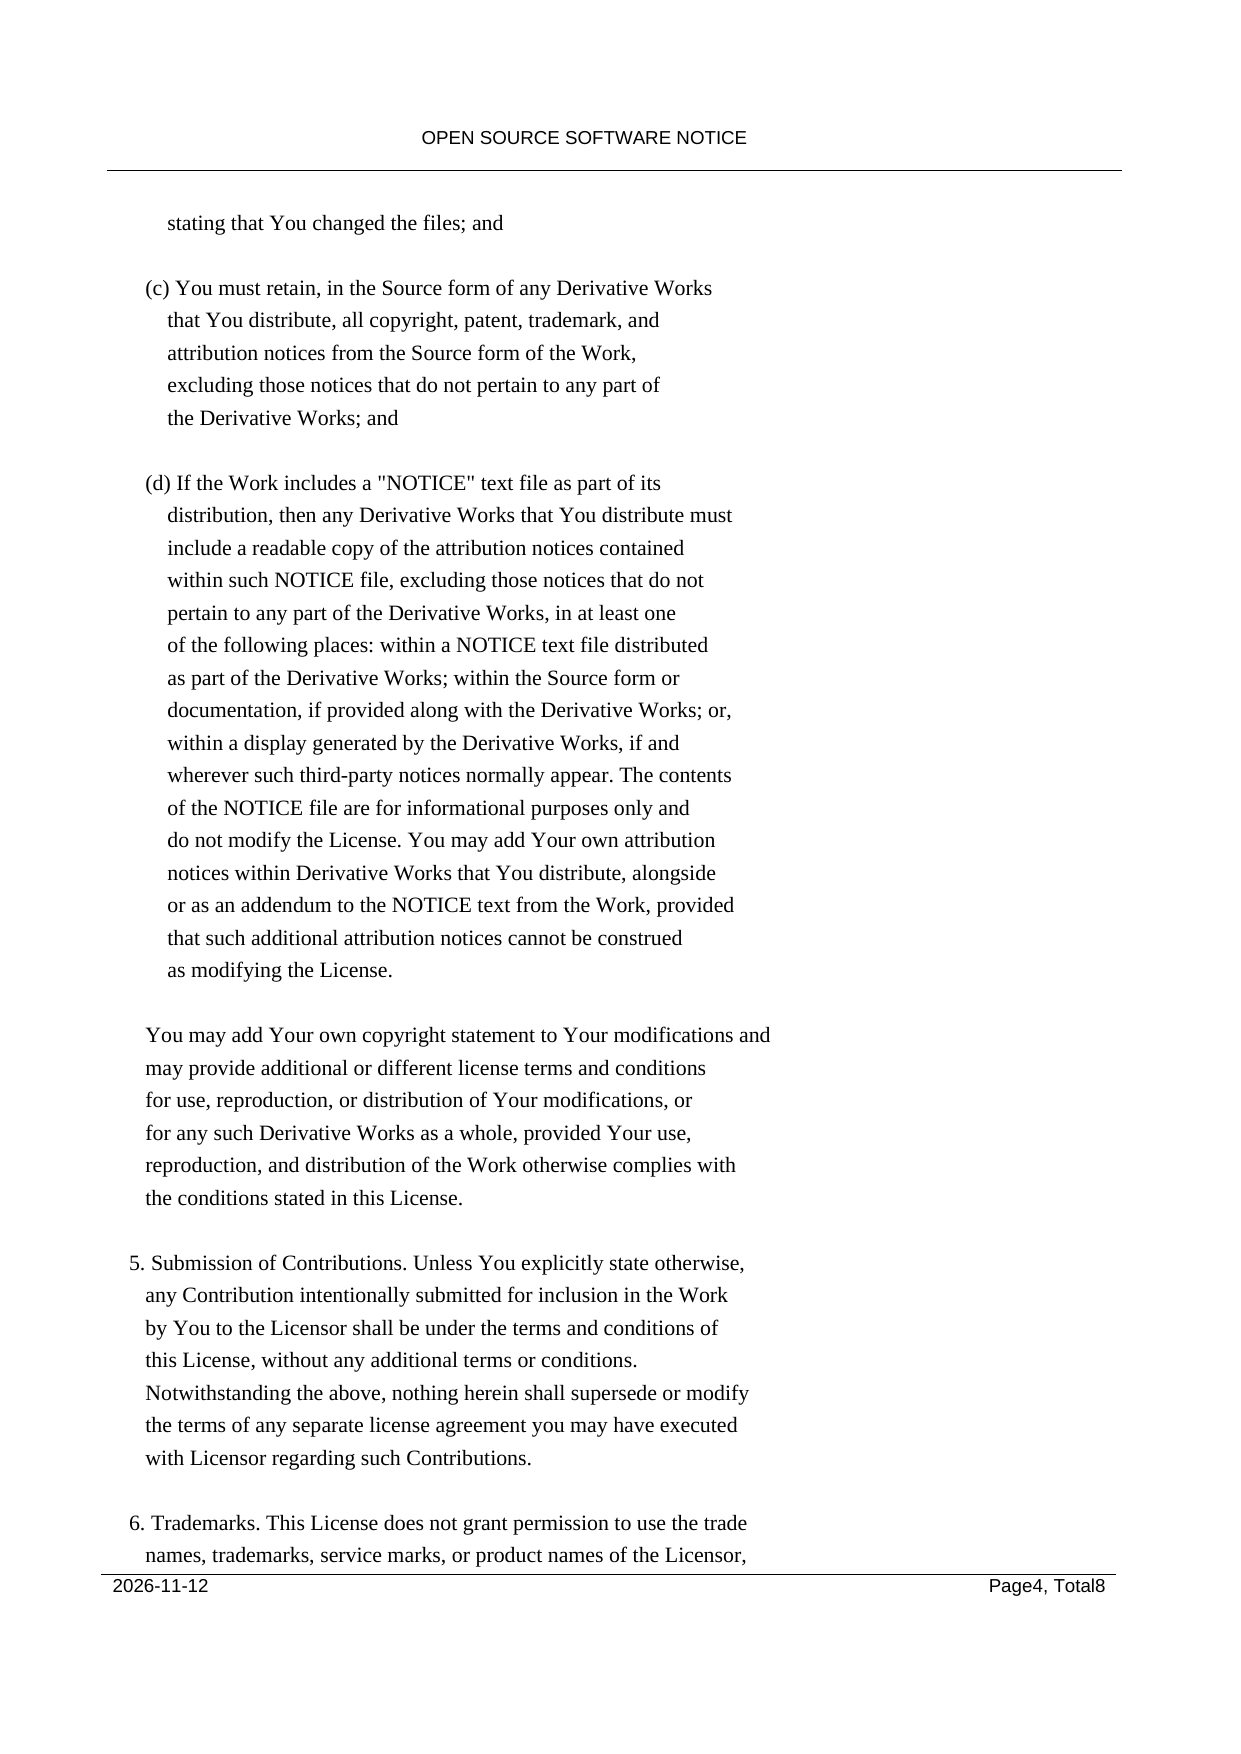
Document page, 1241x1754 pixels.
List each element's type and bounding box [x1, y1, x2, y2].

text [112, 206, 1128, 1571]
